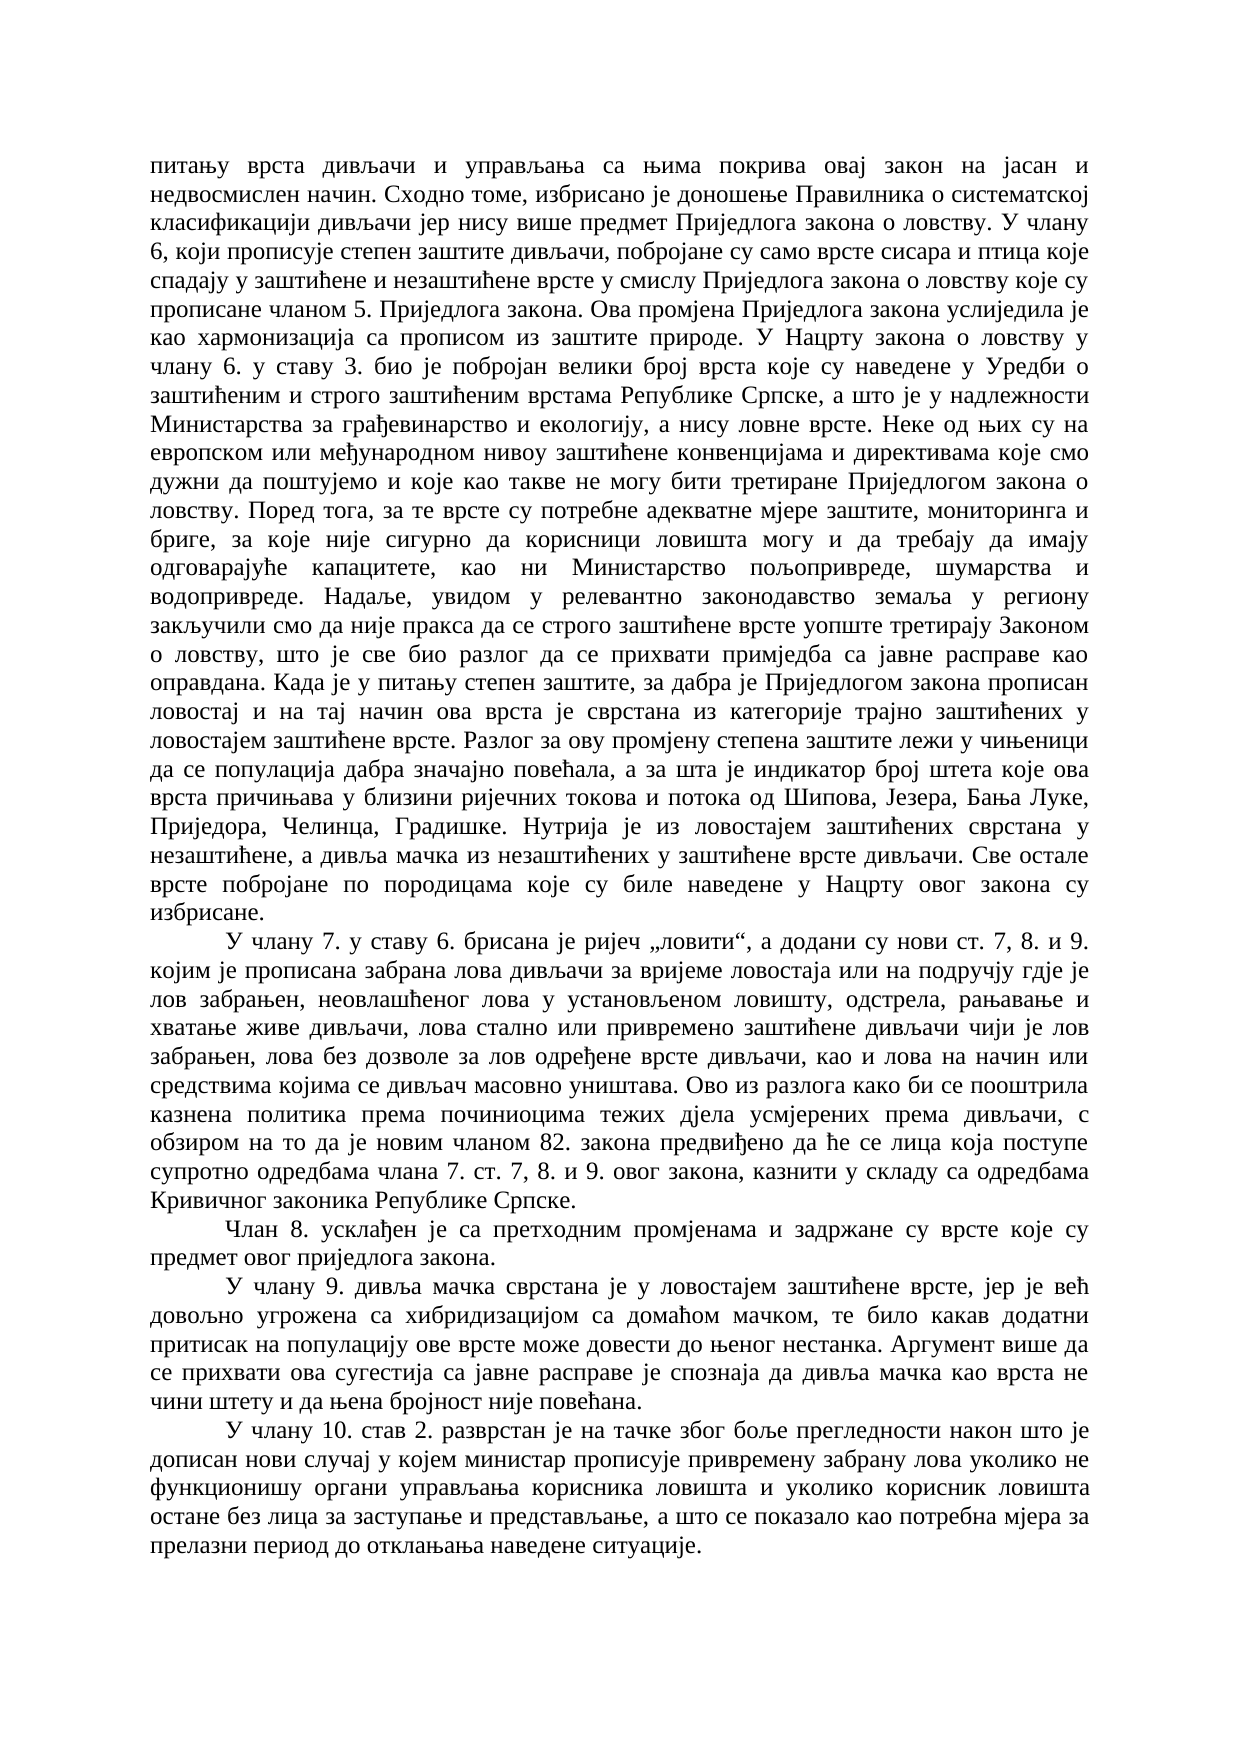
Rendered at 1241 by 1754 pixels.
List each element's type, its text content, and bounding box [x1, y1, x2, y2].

text У члану 9. дивља мачка сврстана је у ловостајем заштићене врсте, јер је већ довољно угрожена са хибридизацијом са домаћом мачком, те било какав додатни притисак на популацију ове врсте може довести до њеног нестанка. Аргумент више да се прихвати ова сугестија са јавне расправе је спознаја да дивља мачка као врста не чини штету и да њена бројност није повећана. [150, 1271, 1090, 1415]
text Члан 8. усклађен је са претходним промјенама и задржане су врсте које су предмет овог приједлога закона. [150, 1214, 1090, 1271]
text У члану 7. у ставу 6. брисана је ријеч „ловити“, а додани су нови ст. 7, 8. и 9. којим је прописана забрана лова дивљачи за вријеме ловостаја или на подручју гдје је лов забрањен, неовлашћеног лова у установљеном ловишту, одстрела, рањавање и хватање живе дивљачи, лова стално или привремено заштићене дивљачи чији је лов забрањен, лова без дозволе за лов одређене врсте дивљачи, као и лова на начин или средствима којима се дивљач масовно уништава. Ово из разлога како би се пооштрила казнена политика према починиоцима тежих дјела усмјерених према дивљачи, с обзиром на то да је новим чланом 82. закона предвиђено да ће се лица која поступе супротно одредбама члана 7. ст. 7, 8. и 9. овог закона, казнити у складу са одредбама Кривичног законика Републике Српске. [150, 926, 1090, 1214]
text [150, 150, 1090, 926]
text У члану 10. став 2. разврстан је на тачке због боље прегледности након што је дописан нови случај у којем министар прописује привремену забрану лова уколико не функционишу органи управљања корисника ловишта и уколико корисник ловишта остане без лица за заступање и представљање, а што се показало као потребна мјера за прелазни период до отклањања наведене ситуације. [150, 1415, 1090, 1559]
